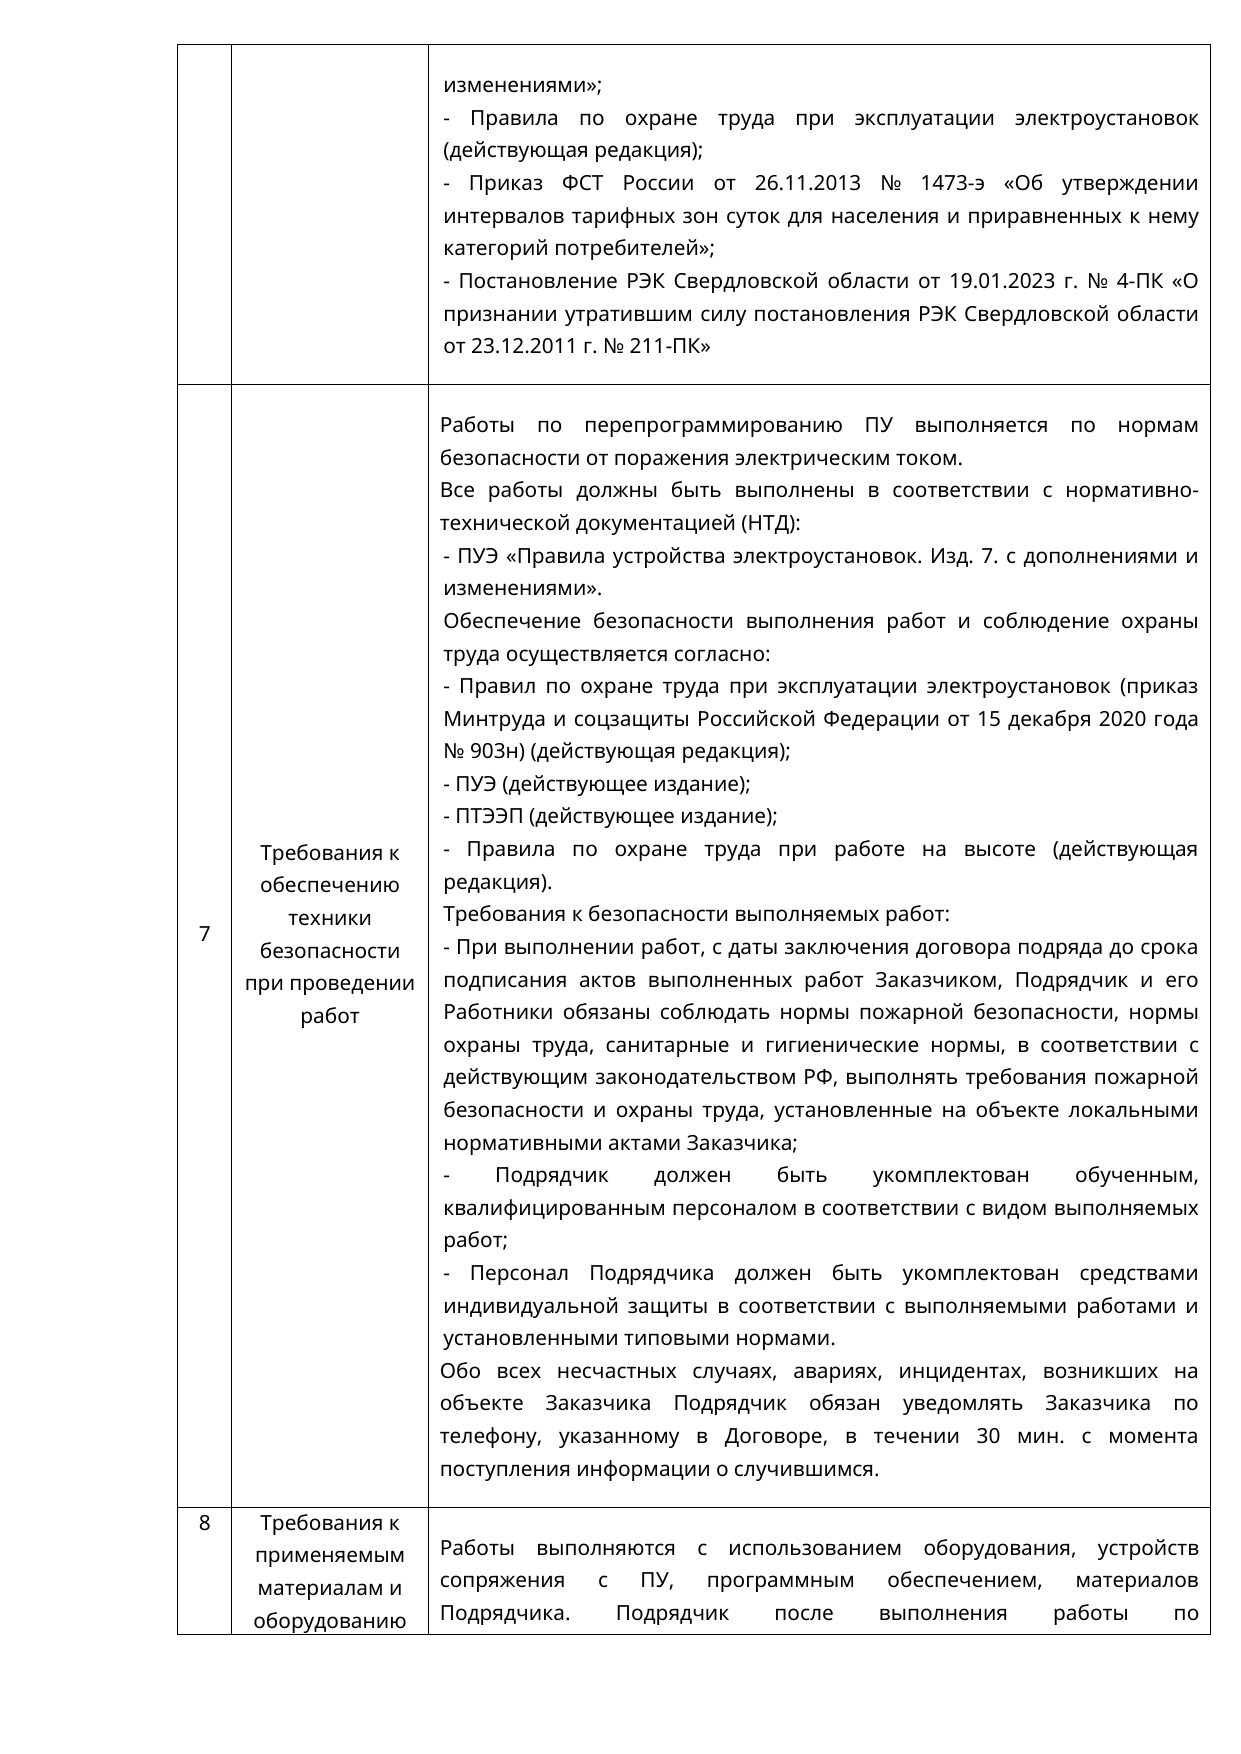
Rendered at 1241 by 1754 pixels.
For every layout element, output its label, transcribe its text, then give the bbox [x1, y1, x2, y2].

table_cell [429, 1508, 1210, 1634]
table_cell 7 [178, 385, 231, 1507]
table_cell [232, 1508, 428, 1634]
table_cell 8 [178, 1508, 231, 1634]
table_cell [232, 45, 428, 384]
table_cell Требования к обеспечению техники безопасности при проведении работ [232, 385, 428, 1507]
table_cell 6 [178, 45, 231, 384]
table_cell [429, 45, 1210, 384]
table_cell Работы по перепрограммированию ПУ выполняется по нормам безопасности от поражения электрическим током. Все работы должны быть выполнены в соответствии с нормативно-технической документацией (НТД): - ПУЭ «Правила устройства электроустановок. Изд. 7. с дополнениями и изменениями». Обеспечение безопасности выполнения работ и соблюдение охраны труда осуществляется согласно: - Правил по охране труда при эксплуатации электроустановок (приказ Минтруда и соцзащиты Российской Федерации от 15 декабря 2020 года № 903н) (действующая редакция); - ПУЭ (действующее издание); - ПТЭЭП (действующее издание); - Правила по охране труда при работе на высоте (действующая редакция). Требования к безопасности выполняемых работ: - При выполнении работ, с даты заключения договора подряда до срока подписания актов выполненных работ Заказчиком, Подрядчик и его Работники обязаны соблюдать нормы пожарной безопасности, нормы охраны труда, санитарные и гигиенические нормы, в соответствии с действующим законодательством РФ, выполнять требования пожарной безопасности и охраны труда, установленные на объекте локальными нормативными актами Заказчика; - Подрядчик должен быть укомплектован обученным, квалифицированным персоналом в соответствии с видом выполняемых работ; - Персонал Подрядчика должен быть укомплектован средствами индивидуальной защиты в соответствии с выполняемыми работами и установленными типовыми нормами. Обо всех несчастных случаях, авариях, инцидентах, возникших на объекте Заказчика Подрядчик обязан уведомлять Заказчика по телефону, указанному в Договоре, в течении 30 мин. с момента поступления информации о случившимся. [429, 385, 1210, 1507]
